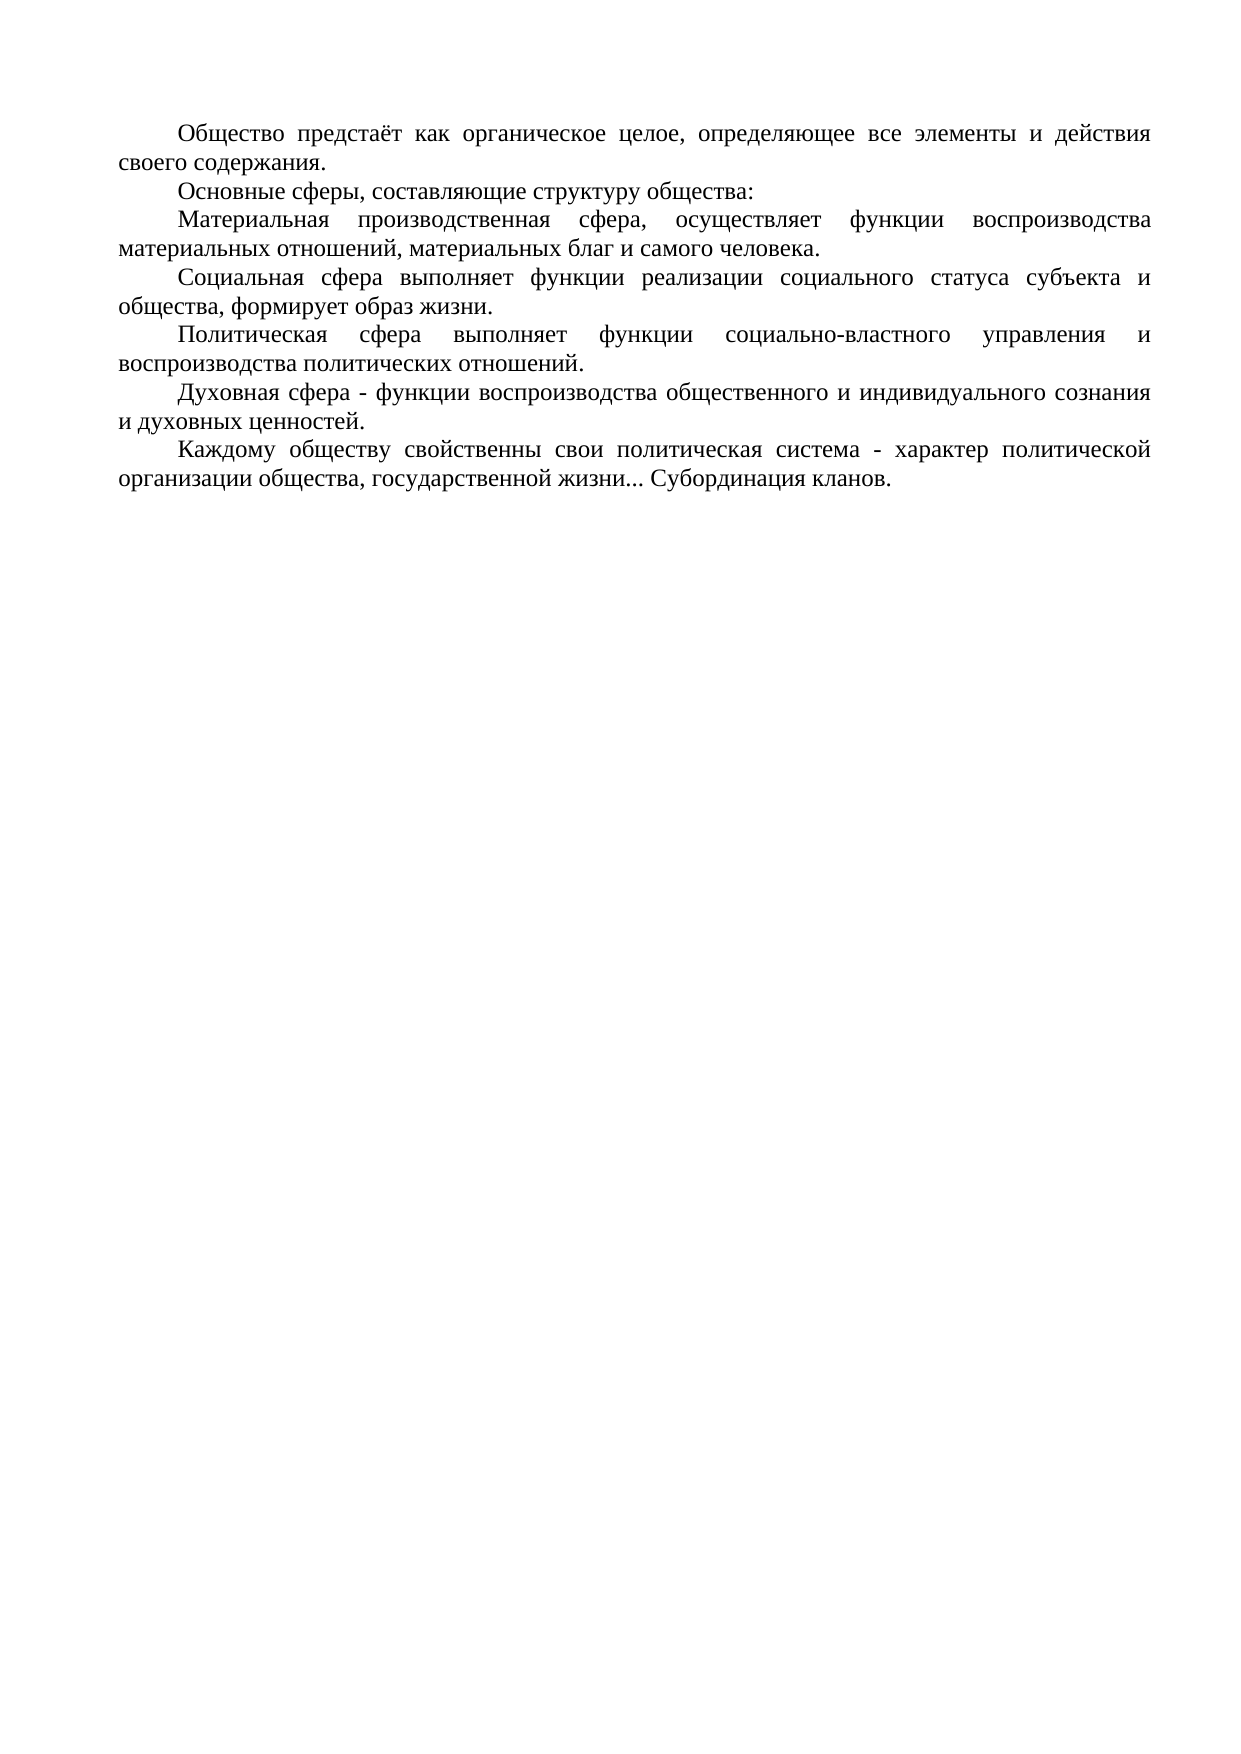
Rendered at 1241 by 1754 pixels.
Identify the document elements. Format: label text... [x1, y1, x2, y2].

text Каждому обществу свойственны свои политическая система - характер политической организации общества, государственной жизни... Субординация кланов. [118, 434, 1152, 492]
text Политическая сфера выполняет функции социально-властного управления и воспроизводства политических отношений. [118, 319, 1152, 377]
text Материальная производственная сфера, осуществляет функции воспроизводства материальных отношений, материальных благ и самого человека. [118, 204, 1152, 262]
text Социальная сфера выполняет функции реализации социального статуса субъекта и общества, формирует образ жизни. [118, 262, 1152, 319]
text Общество предстаёт как органическое целое, определяющее все элементы и действия своего содержания. [118, 118, 1152, 176]
text Духовная сфера - функции воспроизводства общественного и индивидуального сознания и духовных ценностей. [118, 377, 1152, 434]
text Основные сферы, составляющие структуру общества: [118, 176, 1152, 204]
